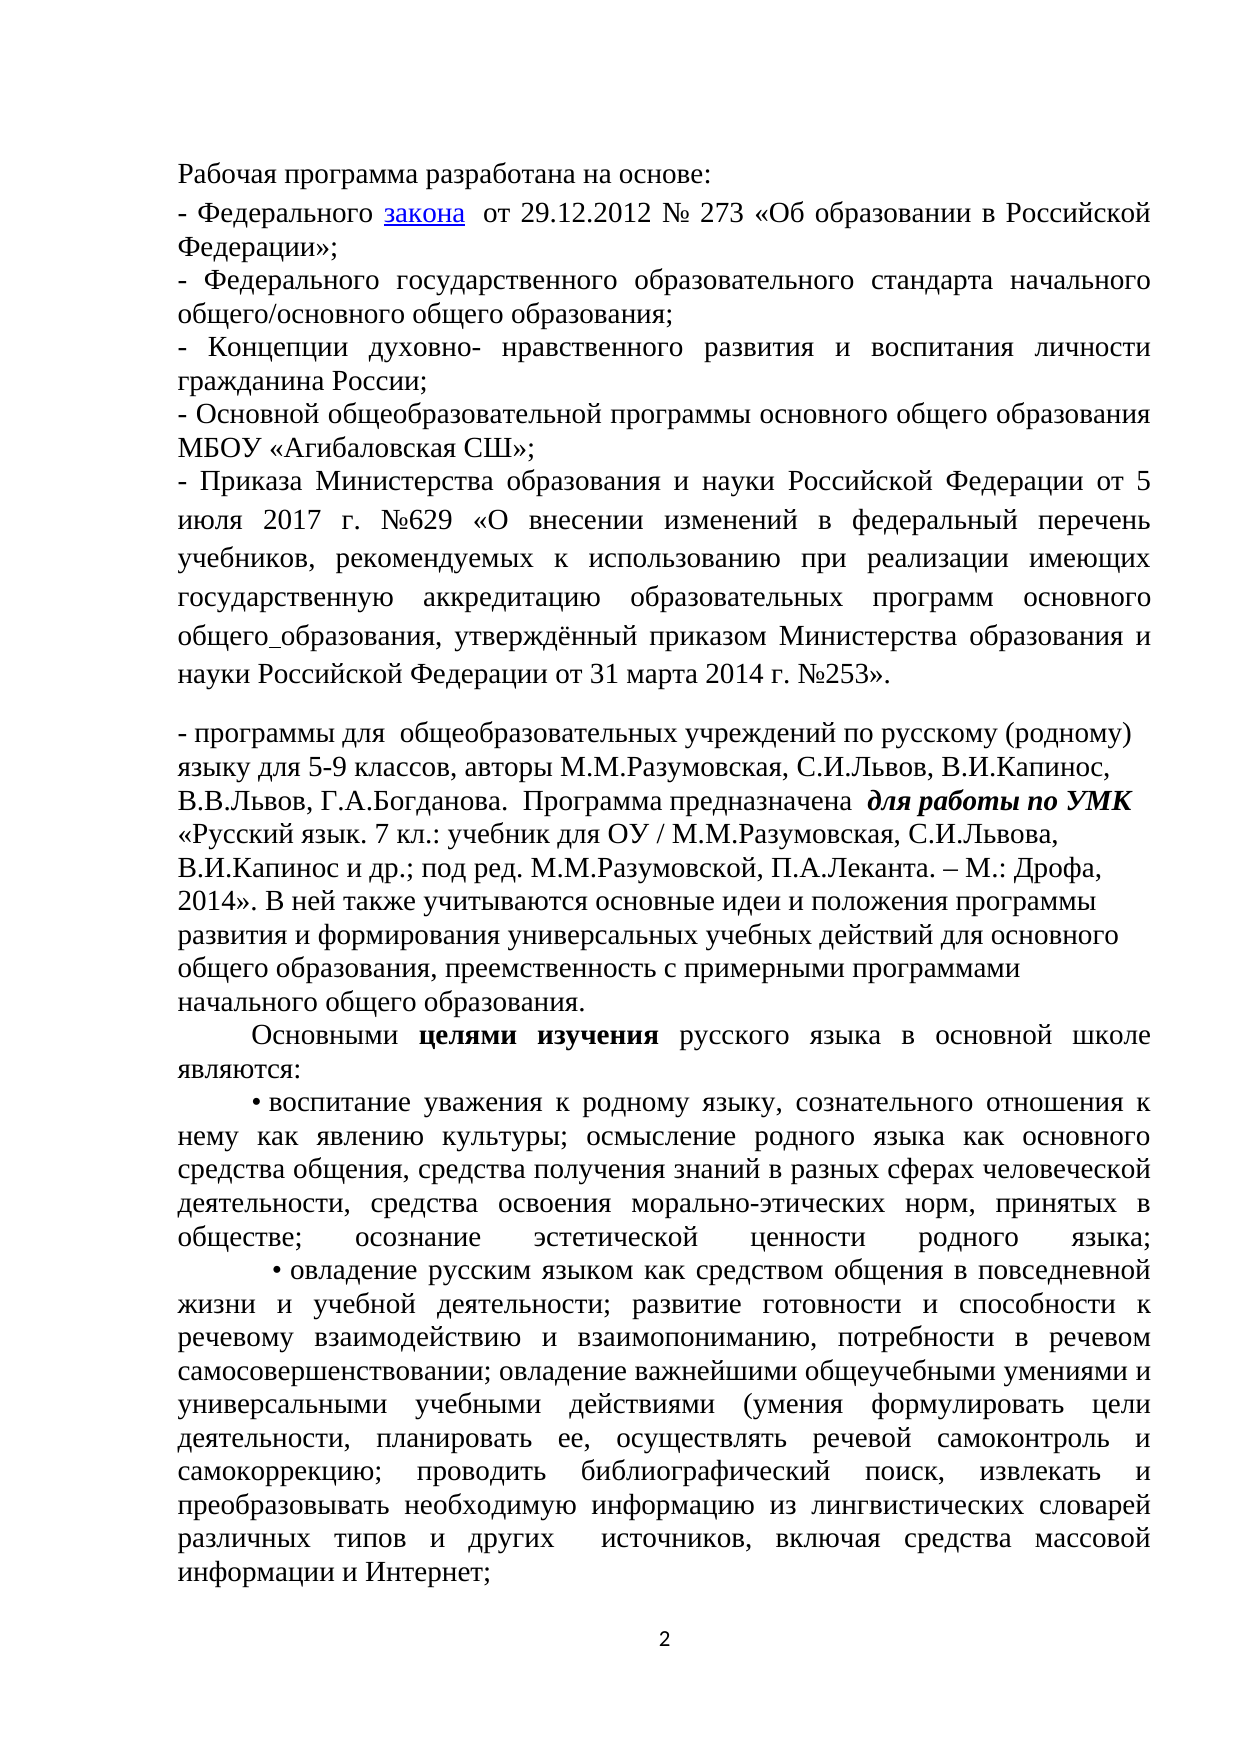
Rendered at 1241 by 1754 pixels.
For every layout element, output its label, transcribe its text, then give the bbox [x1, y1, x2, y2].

text - Федерального государственного образовательного стандарта начального общего/основного общего образования; [177, 262, 1152, 329]
text Рабочая программа разработана на основе: [177, 157, 1152, 190]
text - программы для общеобразовательных учреждений по русскому (родному) языку для 5-9 классов, авторы М.М.Разумовская, С.И.Львов, В.И.Капинос, В.В.Львов, Г.А.Богданова. Программа предназначена для работы по УМК «Русский язык. 7 кл.: учебник для ОУ / М.М.Разумовская, С.И.Львова, В.И.Капинос и др.; под ред. М.М.Разумовской, П.А.Леканта. – М.: Дрофа, 2014». В ней также учитываются основные идеи и положения программы развития и формирования универсальных учебных действий для основного общего образования, преемственность с примерными программами начального общего образования. [177, 716, 1152, 1017]
text - Концепции духовно- нравственного развития и воспитания личности гражданина России; [177, 329, 1152, 396]
text - Основной общеобразовательной программы основного общего образования МБОУ «Агибаловская СШ»; [177, 396, 1152, 463]
text - Приказа Министерства образования и науки Российской Федерации от 5 июля 2017 г. №629 «О внесении изменений в федеральный перечень учебников, рекомендуемых к использованию при реализации имеющих государственную аккредитацию образовательных программ основного общего образования, утверждённый приказом Министерства образования и науки Российской Федерации от 31 марта 2014 г. №253». [177, 463, 1152, 690]
text Основными целями изучения русского языка в основной школе являются: [177, 1017, 1152, 1084]
text • воспитание уважения к родному языку, сознательного отношения к нему как явлению культуры; осмысление родного языка как основного средства общения, средства получения знаний в разных сферах человеческой деятельности, средства освоения морально-этических норм, принятых в обществе; осознание эстетической ценности родного языка; • овладение русским языком как средством общения в повседневной жизни и учебной деятельности; развитие готовности и способности к речевому взаимодействию и взаимопониманию, потребности в речевом самосовершенствовании; овладение важнейшими общеучебными умениями и универсальными учебными действиями (умения формулировать цели деятельности, планировать ее, осуществлять речевой самоконтроль и самокоррекцию; проводить библиографический поиск, извлекать и преобразовывать необходимую информацию из лингвистических словарей различных типов и других источников, включая средства массовой информации и Интернет; [177, 1084, 1152, 1588]
text - Федерального закона от 29.12.2012 № 273 «Об образовании в Российской Федерации»; [177, 195, 1152, 262]
